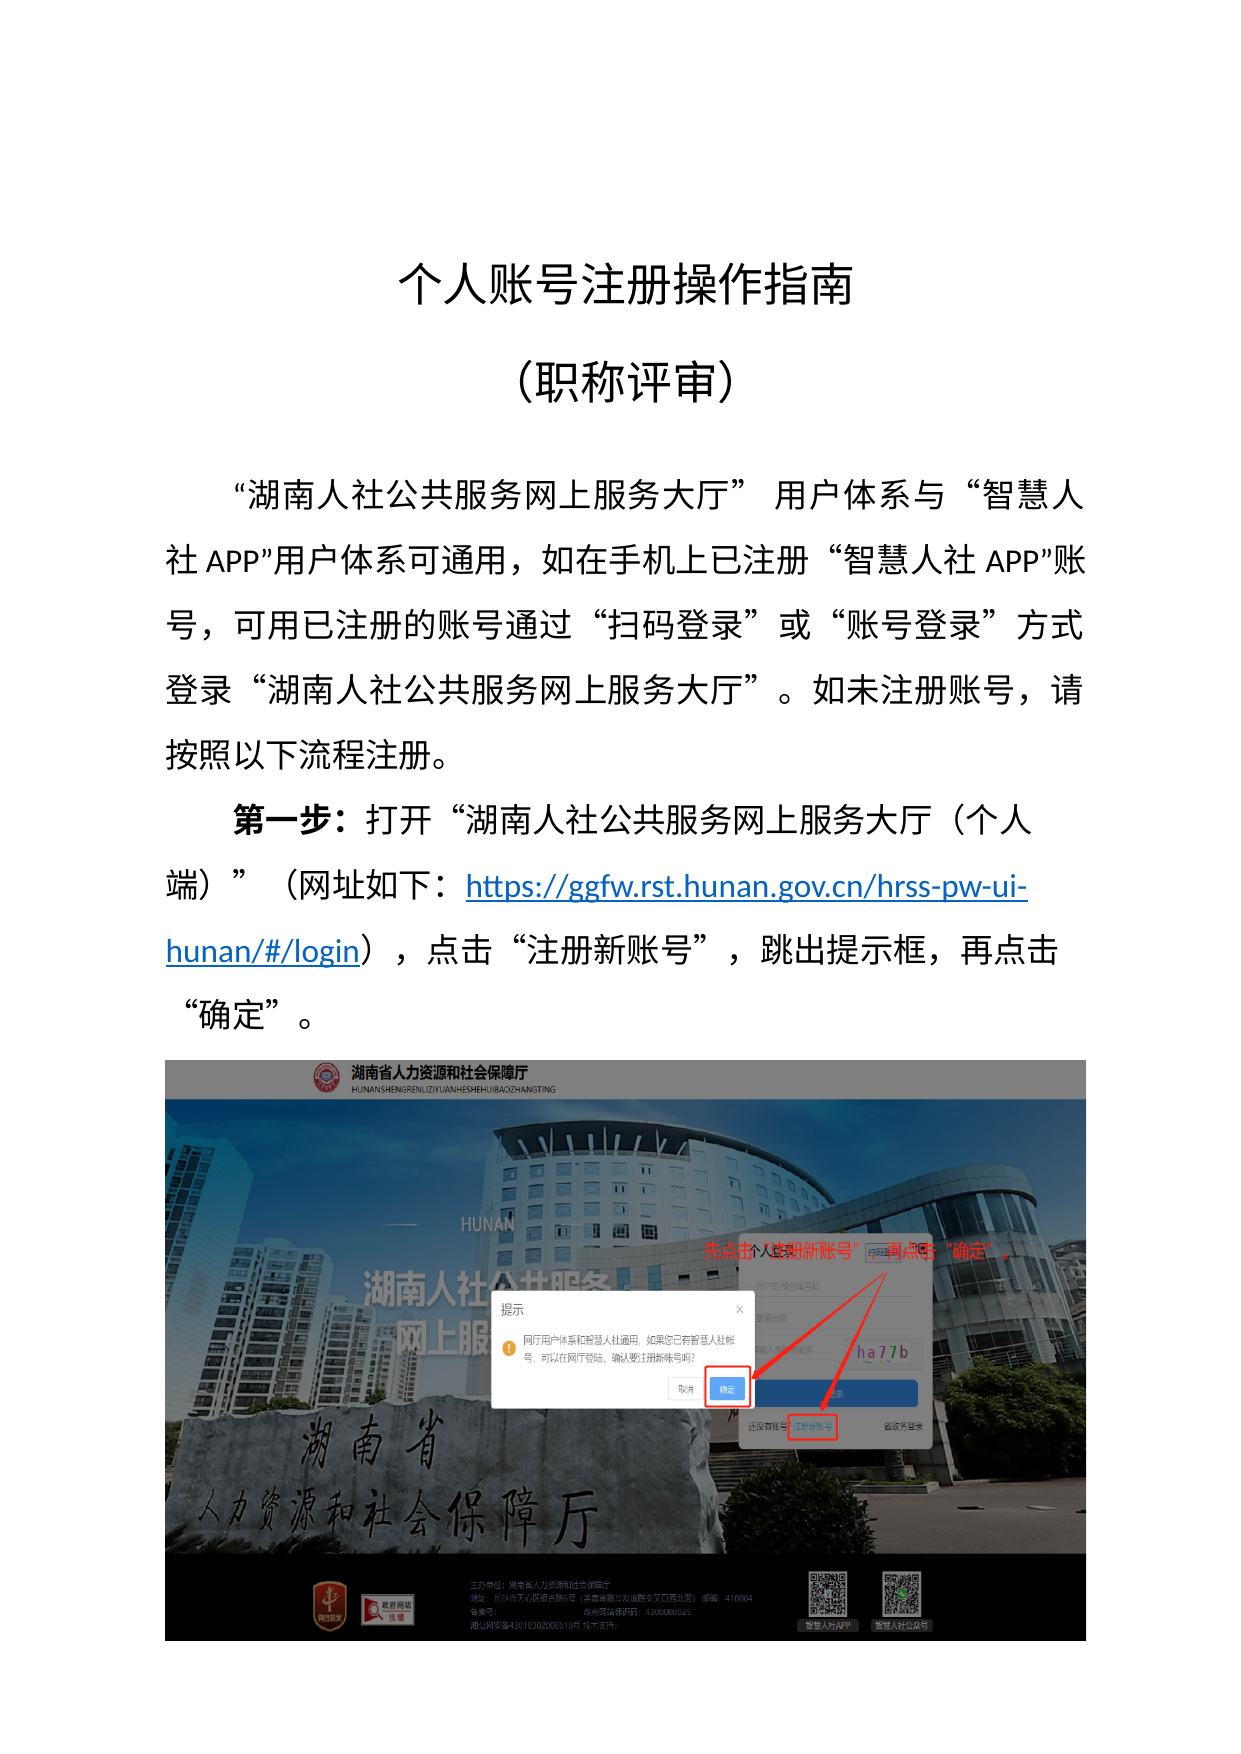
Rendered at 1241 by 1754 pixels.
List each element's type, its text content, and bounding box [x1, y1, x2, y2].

text 第一步：打开“湖南人社公共服务网上服务大厅（个人端）”（网址如下：https://ggfw.rst.hunan.gov.cn/hrss-pw-ui-hunan/#/login），点击“注册新账号”，跳出提示框，再点击“确定”。 [165, 785, 1087, 1045]
text “湖南人社公共服务网上服务大厅” 用户体系与“智慧人社APP”用户体系可通用，如在手机上已注册“智慧人社APP”账号，可用已注册的账号通过“扫码登录”或“账号登录”方式登录“湖南人社公共服务网上服务大厅”。如未注册账号，请按照以下流程注册。 [165, 460, 1087, 785]
text （职称评审） [165, 330, 1087, 428]
text 个人账号注册操作指南 [165, 233, 1087, 330]
picture [165, 1060, 1087, 1641]
